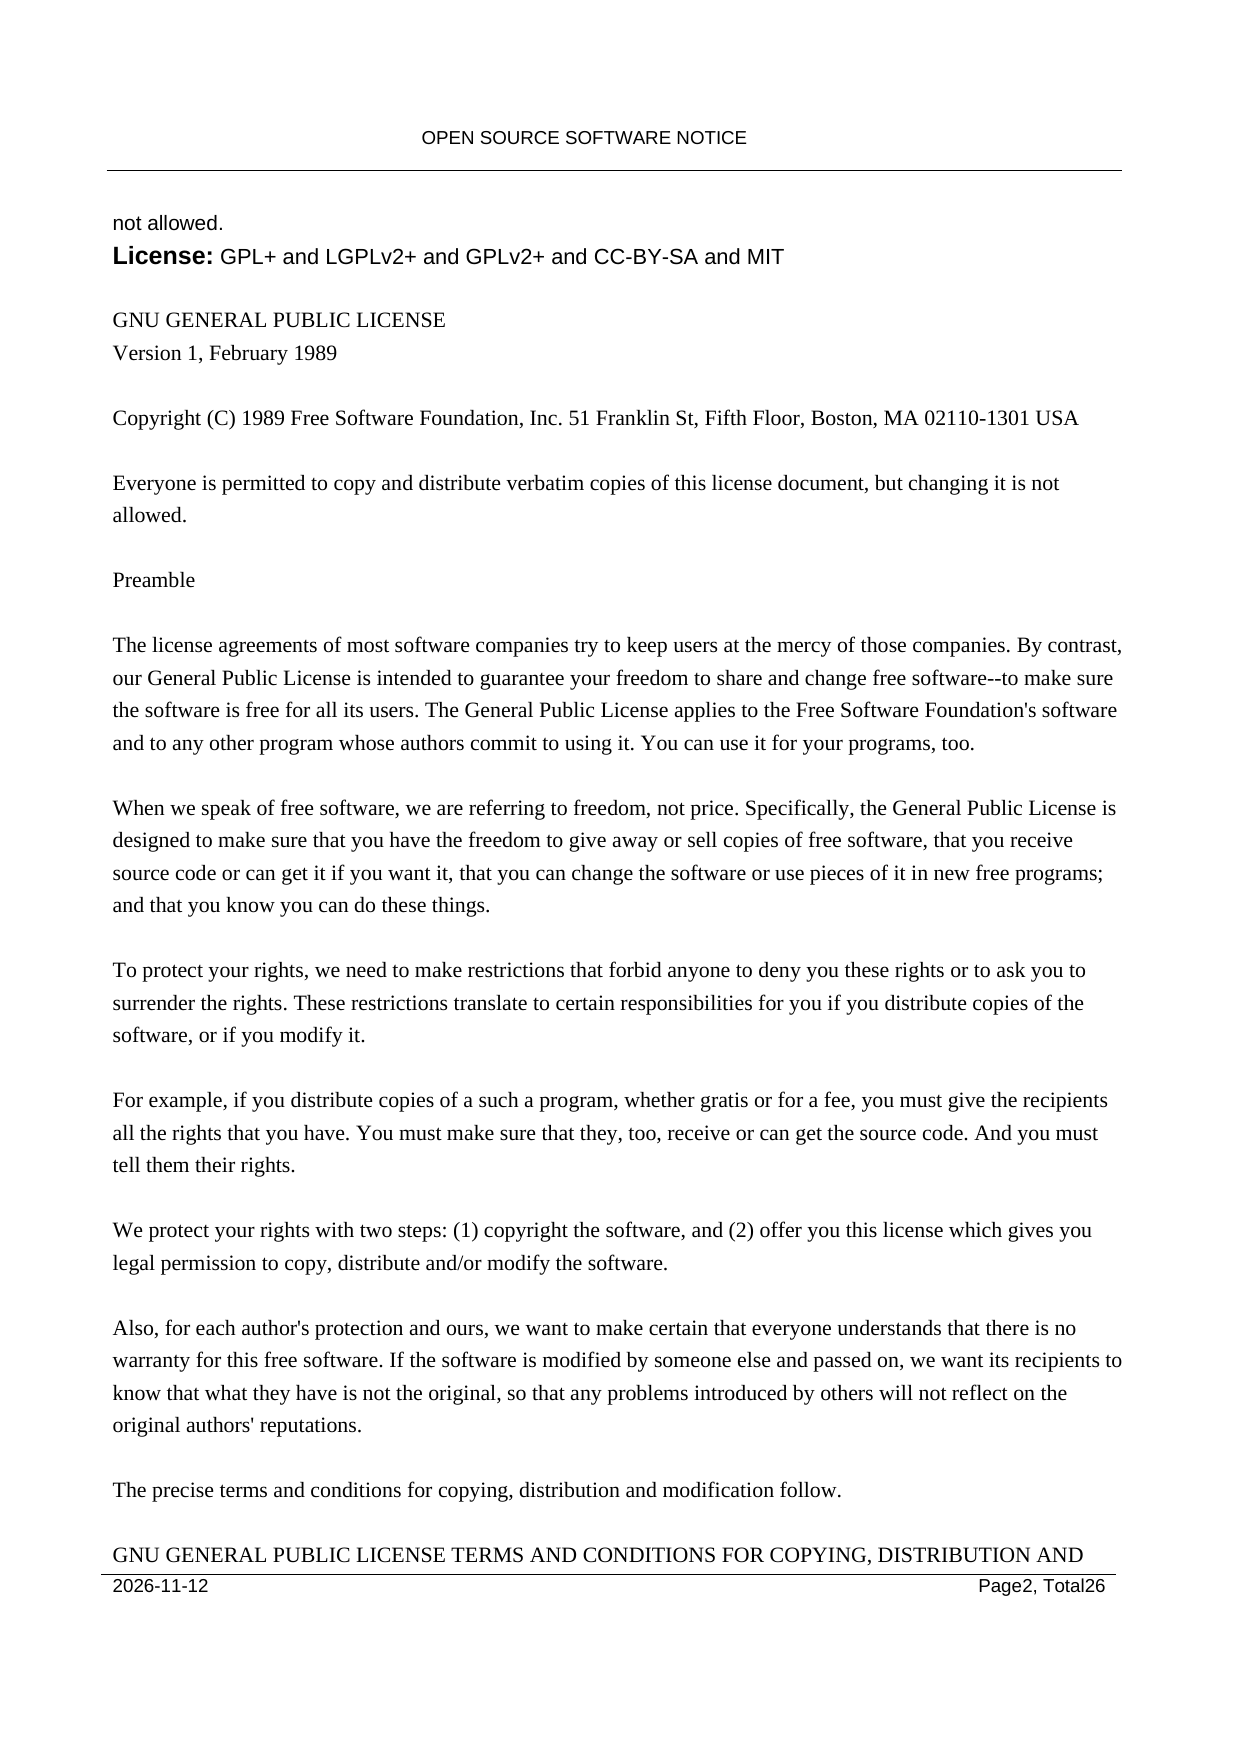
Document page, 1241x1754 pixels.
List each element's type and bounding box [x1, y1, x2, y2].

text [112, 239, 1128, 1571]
text [112, 206, 1128, 239]
